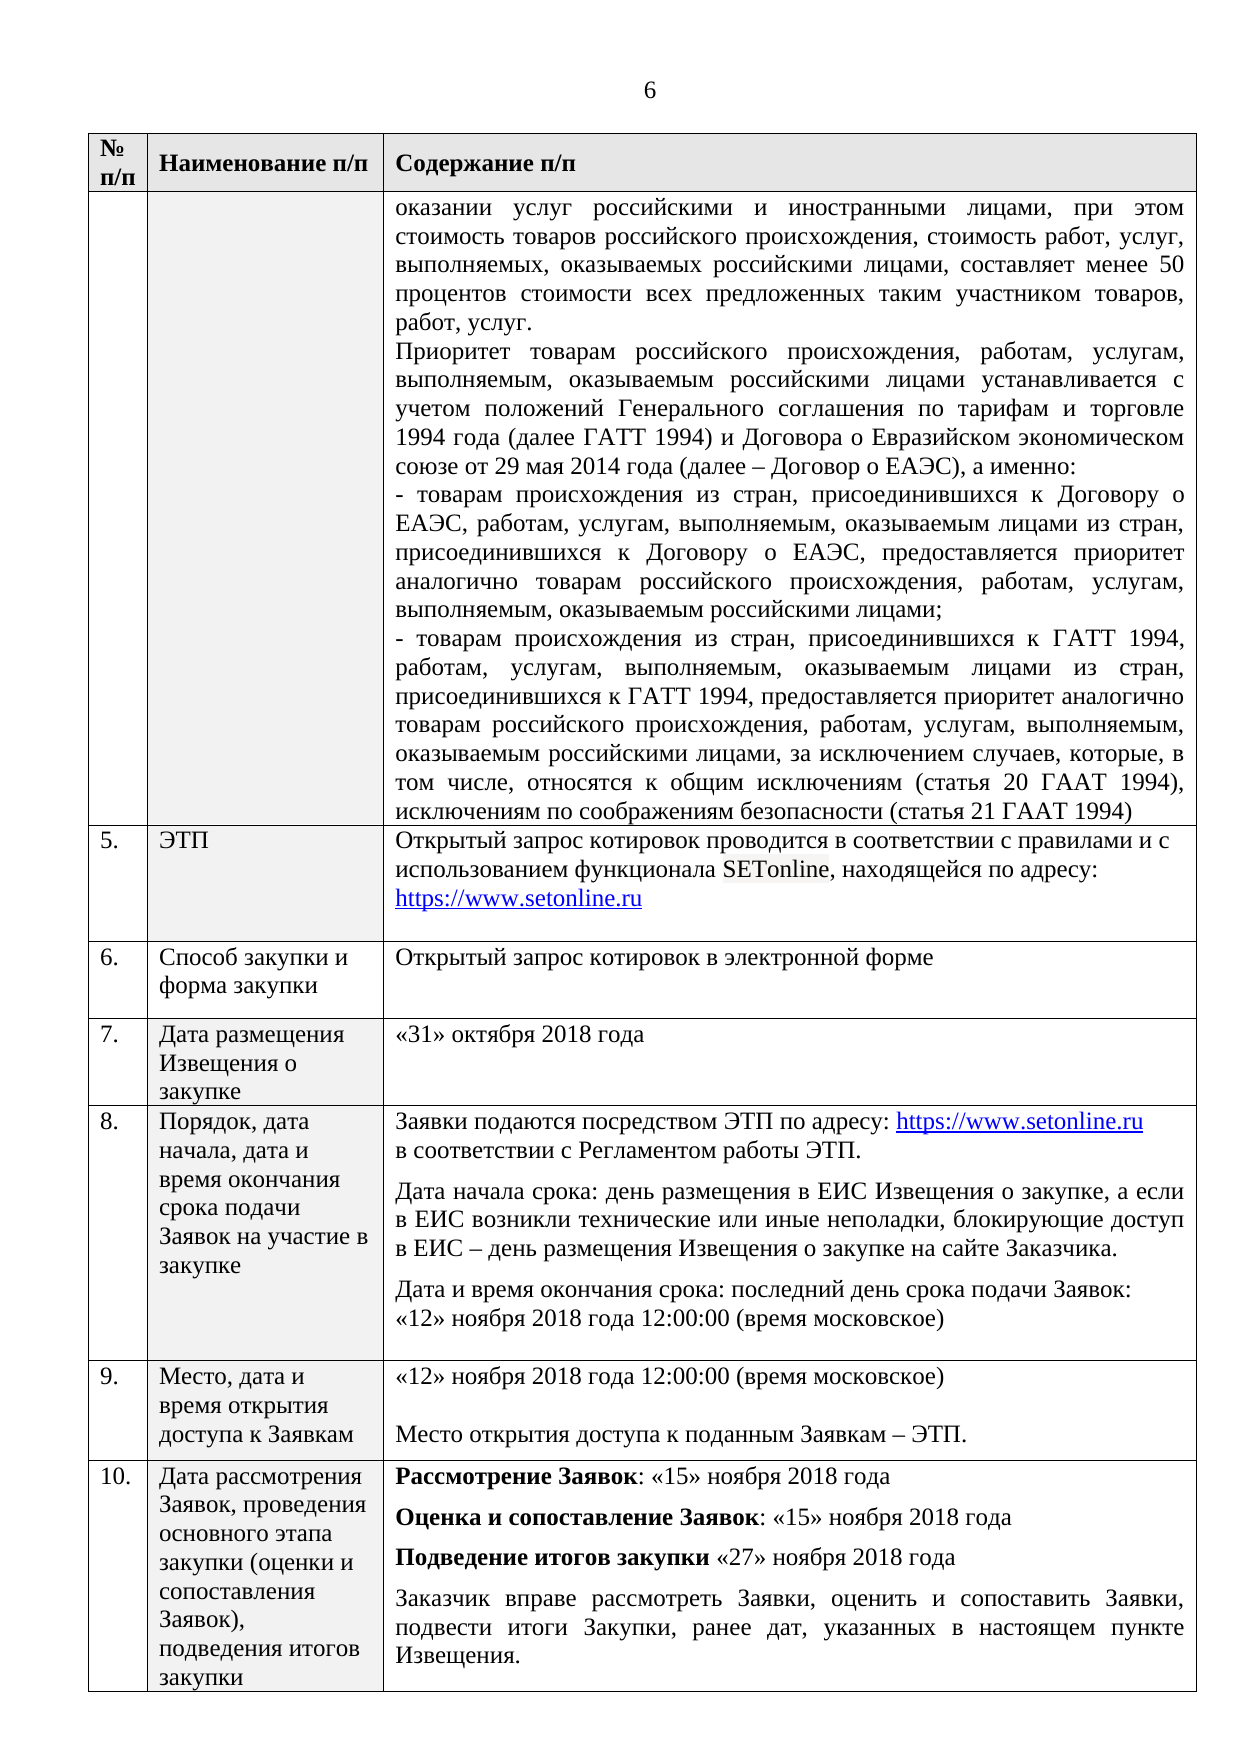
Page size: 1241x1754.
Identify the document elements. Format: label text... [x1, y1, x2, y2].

table_cell [89, 1019, 147, 1105]
table_cell Способ закупки и форма закупки [148, 942, 383, 1018]
table_cell «12» ноября 2018 года 12:00:00 (время московское) Место открытия доступа к поданным Заявкам – ЭТП. [384, 1361, 1196, 1460]
table_cell [89, 1106, 147, 1360]
table_cell Место, дата и время открытия доступа к Заявкам [148, 1361, 383, 1460]
table_cell Открытый запрос котировок проводится в соответствии с правилами и с использованием функционала SETonline, находящейся по адресу: https://www.setonline.ru [384, 826, 1196, 941]
table_header Содержание п/п [384, 134, 1196, 191]
table_cell Заявки подаются посредством ЭТП по адресу: https://www.setonline.ru в соответствии с Регламентом работы ЭТП. Дата начала срока: день размещения в ЕИС Извещения о закупке, а если в ЕИС возникли технические или иные неполадки, блокирующие доступ в ЕИС – день размещения Извещения о закупке на сайте Заказчика. Дата и время окончания срока: последний день срока подачи Заявок: «12» ноября 2018 года 12:00:00 (время московское) [384, 1106, 1196, 1360]
table_cell «31» октября 2018 года [384, 1019, 1196, 1105]
table_cell ЭТП [148, 826, 383, 941]
table_cell [89, 192, 147, 824]
table_cell Порядок, дата начала, дата и время окончания срока подачи Заявок на участие в закупке [148, 1106, 383, 1360]
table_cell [148, 192, 383, 824]
table_cell [89, 826, 147, 941]
table_cell Дата рассмотрения Заявок, проведения основного этапа закупки (оценки и сопоставления Заявок), подведения итогов закупки [148, 1461, 383, 1691]
table_cell [89, 1361, 147, 1460]
table_cell [89, 1461, 147, 1691]
table_cell Дата размещения Извещения о закупке [148, 1019, 383, 1105]
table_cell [384, 192, 1196, 824]
table_header № п/п [89, 134, 147, 191]
table_cell Рассмотрение Заявок: «15» ноября 2018 года Оценка и сопоставление Заявок: «15» ноября 2018 года Подведение итогов закупки «27» ноября 2018 года Заказчик вправе рассмотреть Заявки, оценить и сопоставить Заявки, подвести итоги Закупки, ранее дат, указанных в настоящем пункте Извещения. [384, 1461, 1196, 1691]
table_header Наименование п/п [148, 134, 383, 191]
table_cell [89, 942, 147, 1018]
table_cell Открытый запрос котировок в электронной форме [384, 942, 1196, 1018]
